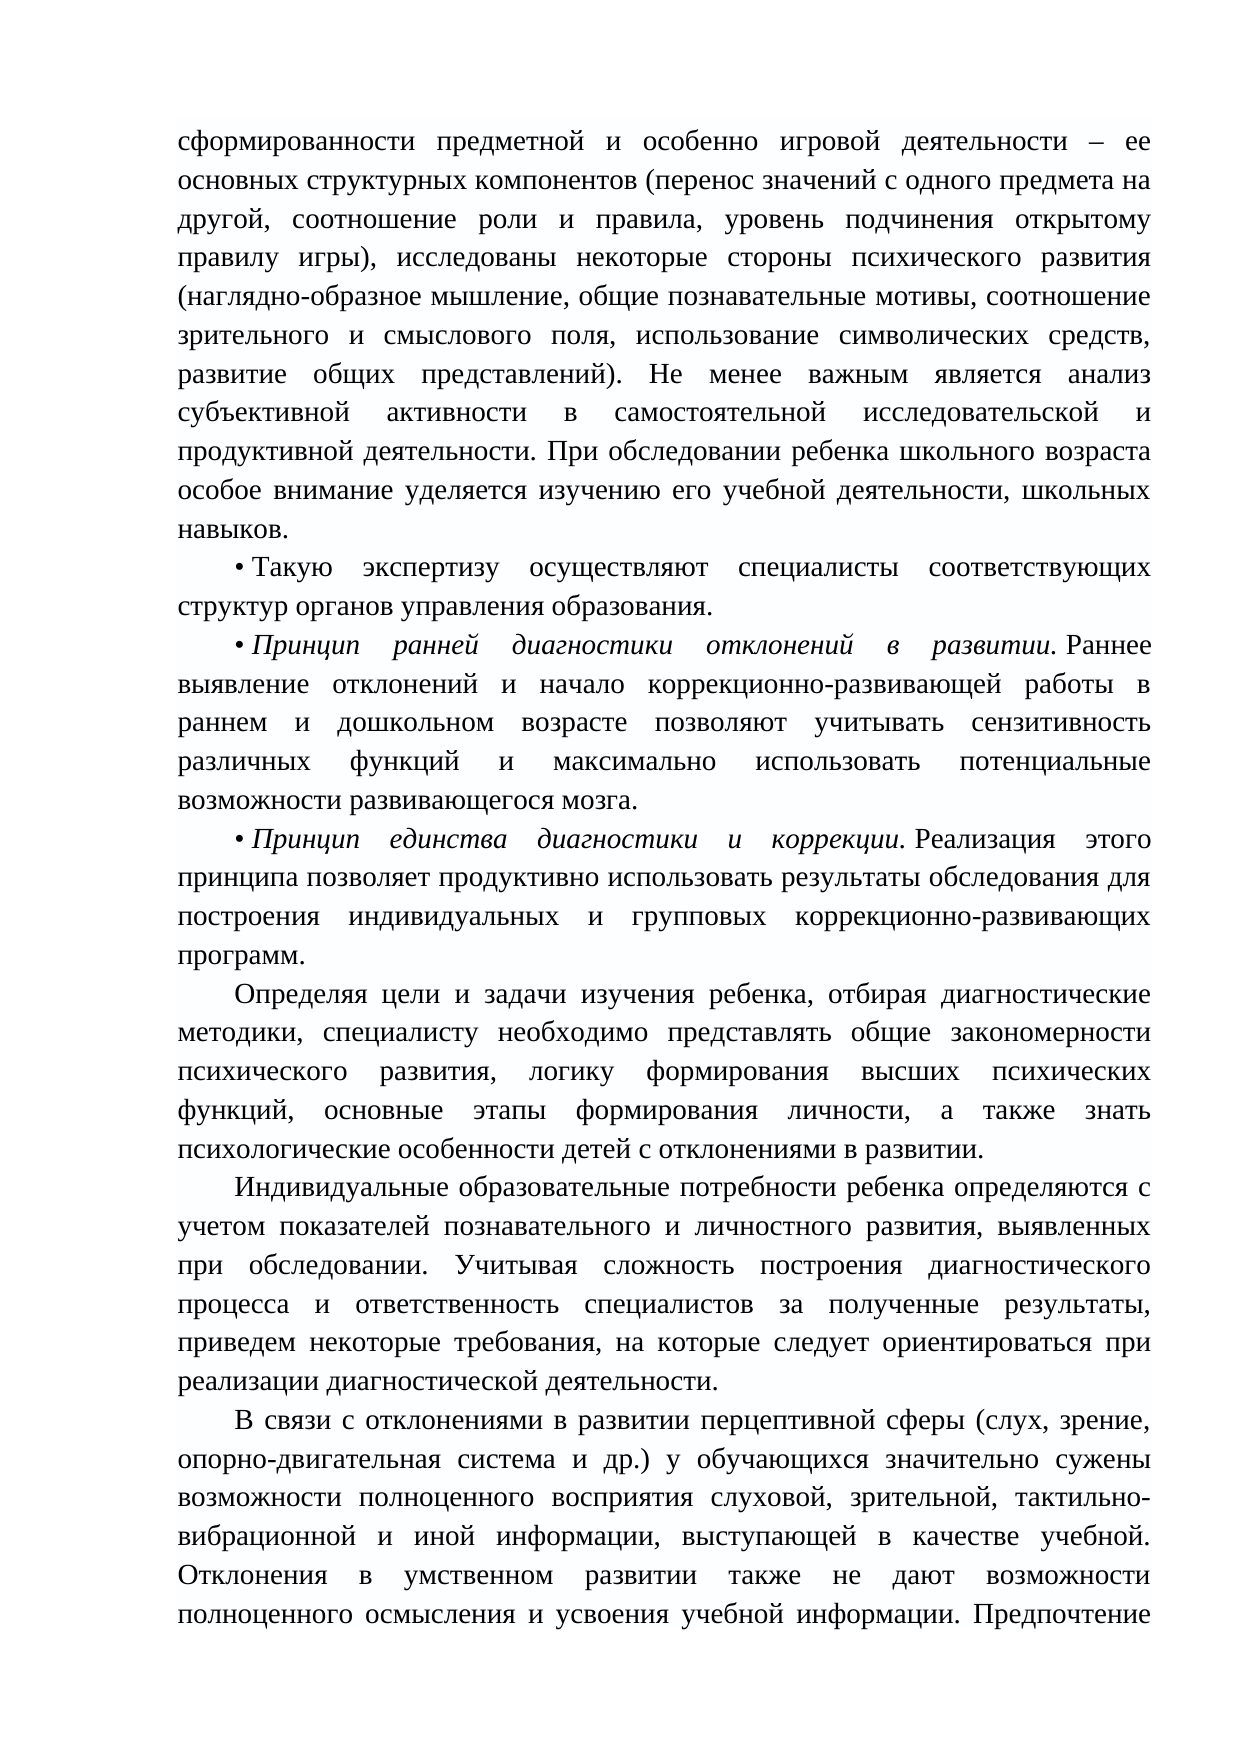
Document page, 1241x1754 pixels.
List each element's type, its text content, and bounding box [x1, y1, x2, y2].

text • Такую экспертизу осуществляют специалисты соответствующих структур органов управления образования. [177, 544, 1152, 622]
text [177, 118, 1152, 544]
text Индивидуальные образовательные потребности ребенка определяются с учетом показателей познавательного и личностного развития, выявленных при обследовании. Учитывая сложность построения диагностического процесса и ответственность специалистов за полученные результаты, приведем некоторые требования, на которые следует ориентироваться при реализации диагностической деятельности. [177, 1164, 1152, 1397]
text Определяя цели и задачи изучения ребенка, отбирая диагностические методики, специалисту необходимо представлять общие закономерности психического развития, логику формирования высших психических функций, основные этапы формирования личности, а также знать психологические особенности детей с отклонениями в развитии. [177, 971, 1152, 1164]
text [177, 1397, 1152, 1629]
text • Принцип ранней диагностики отклонений в развитии. Раннее выявление отклонений и начало коррекционно-развивающей работы в раннем и дошкольном возрасте позволяют учитывать сензитивность различных функций и максимально использовать потенциальные возможности развивающегося мозга. [177, 622, 1152, 816]
text • Принцип единства диагностики и коррекции. Реализация этого принципа позволяет продуктивно использовать результаты обследования для построения индивидуальных и групповых коррекционно-развивающих программ. [177, 816, 1152, 971]
